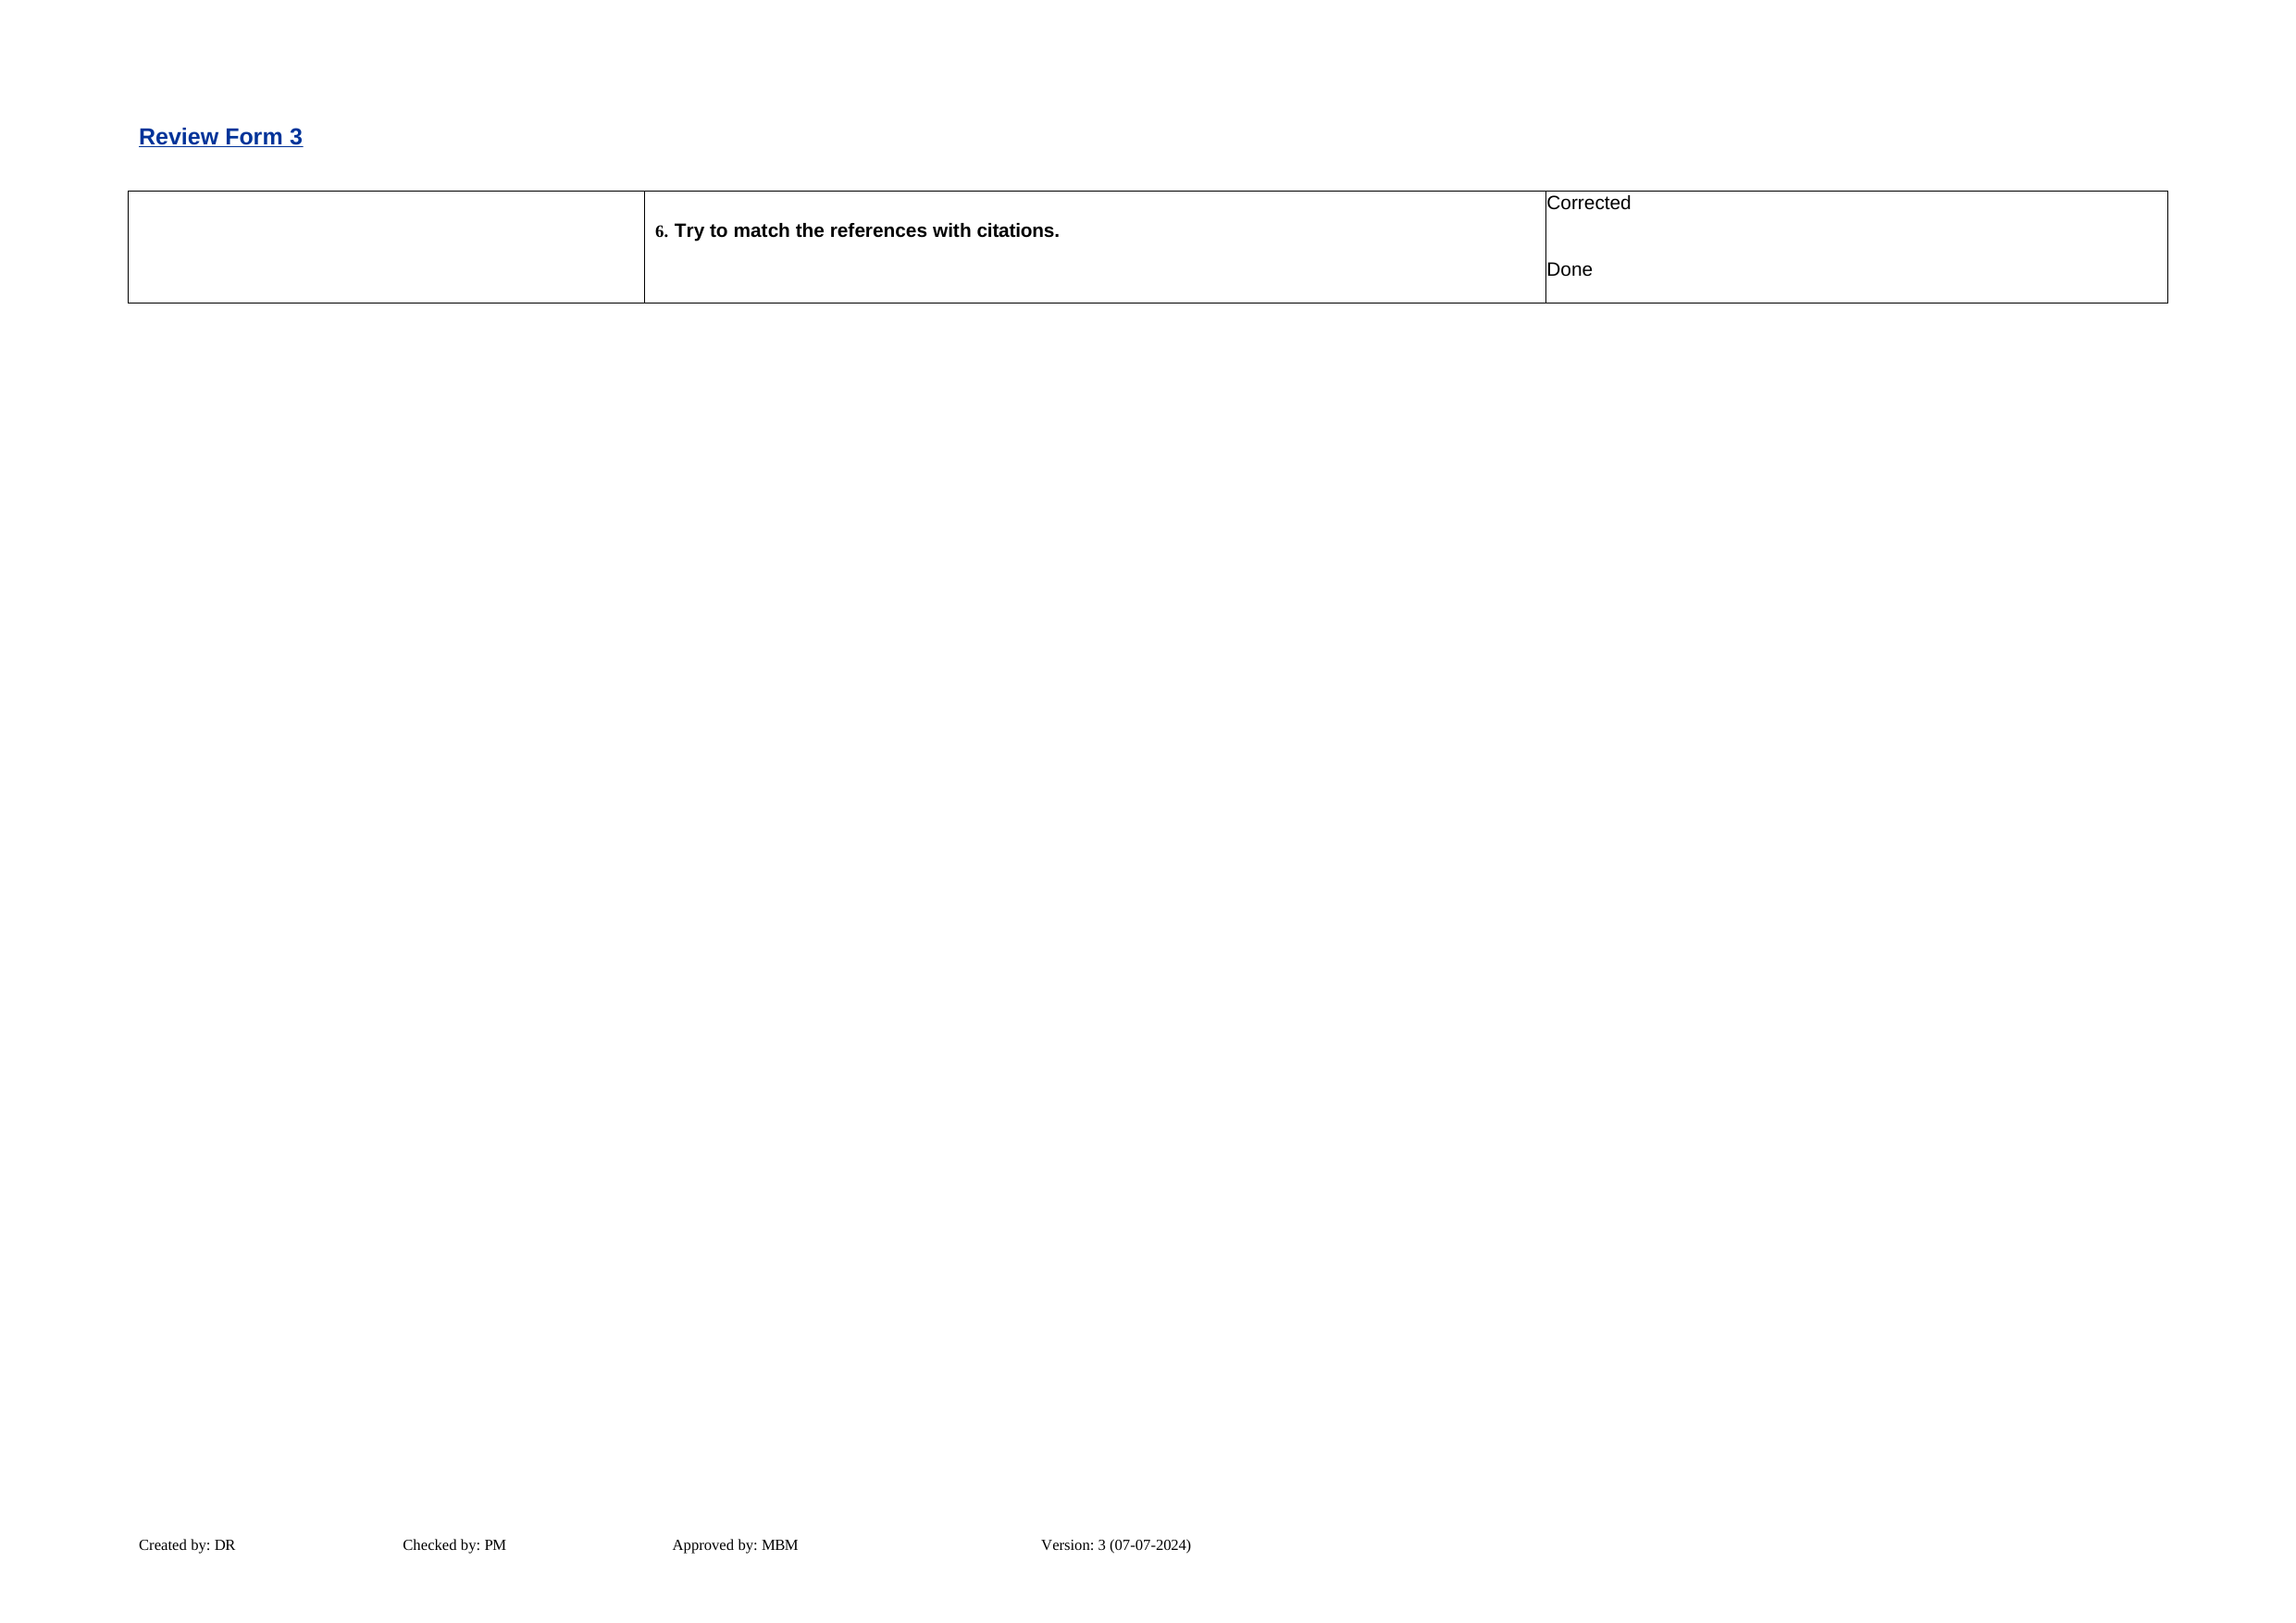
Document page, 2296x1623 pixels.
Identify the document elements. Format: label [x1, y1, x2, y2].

table_cell [645, 192, 1545, 303]
table_cell [1546, 192, 2167, 303]
table_cell [129, 192, 644, 303]
